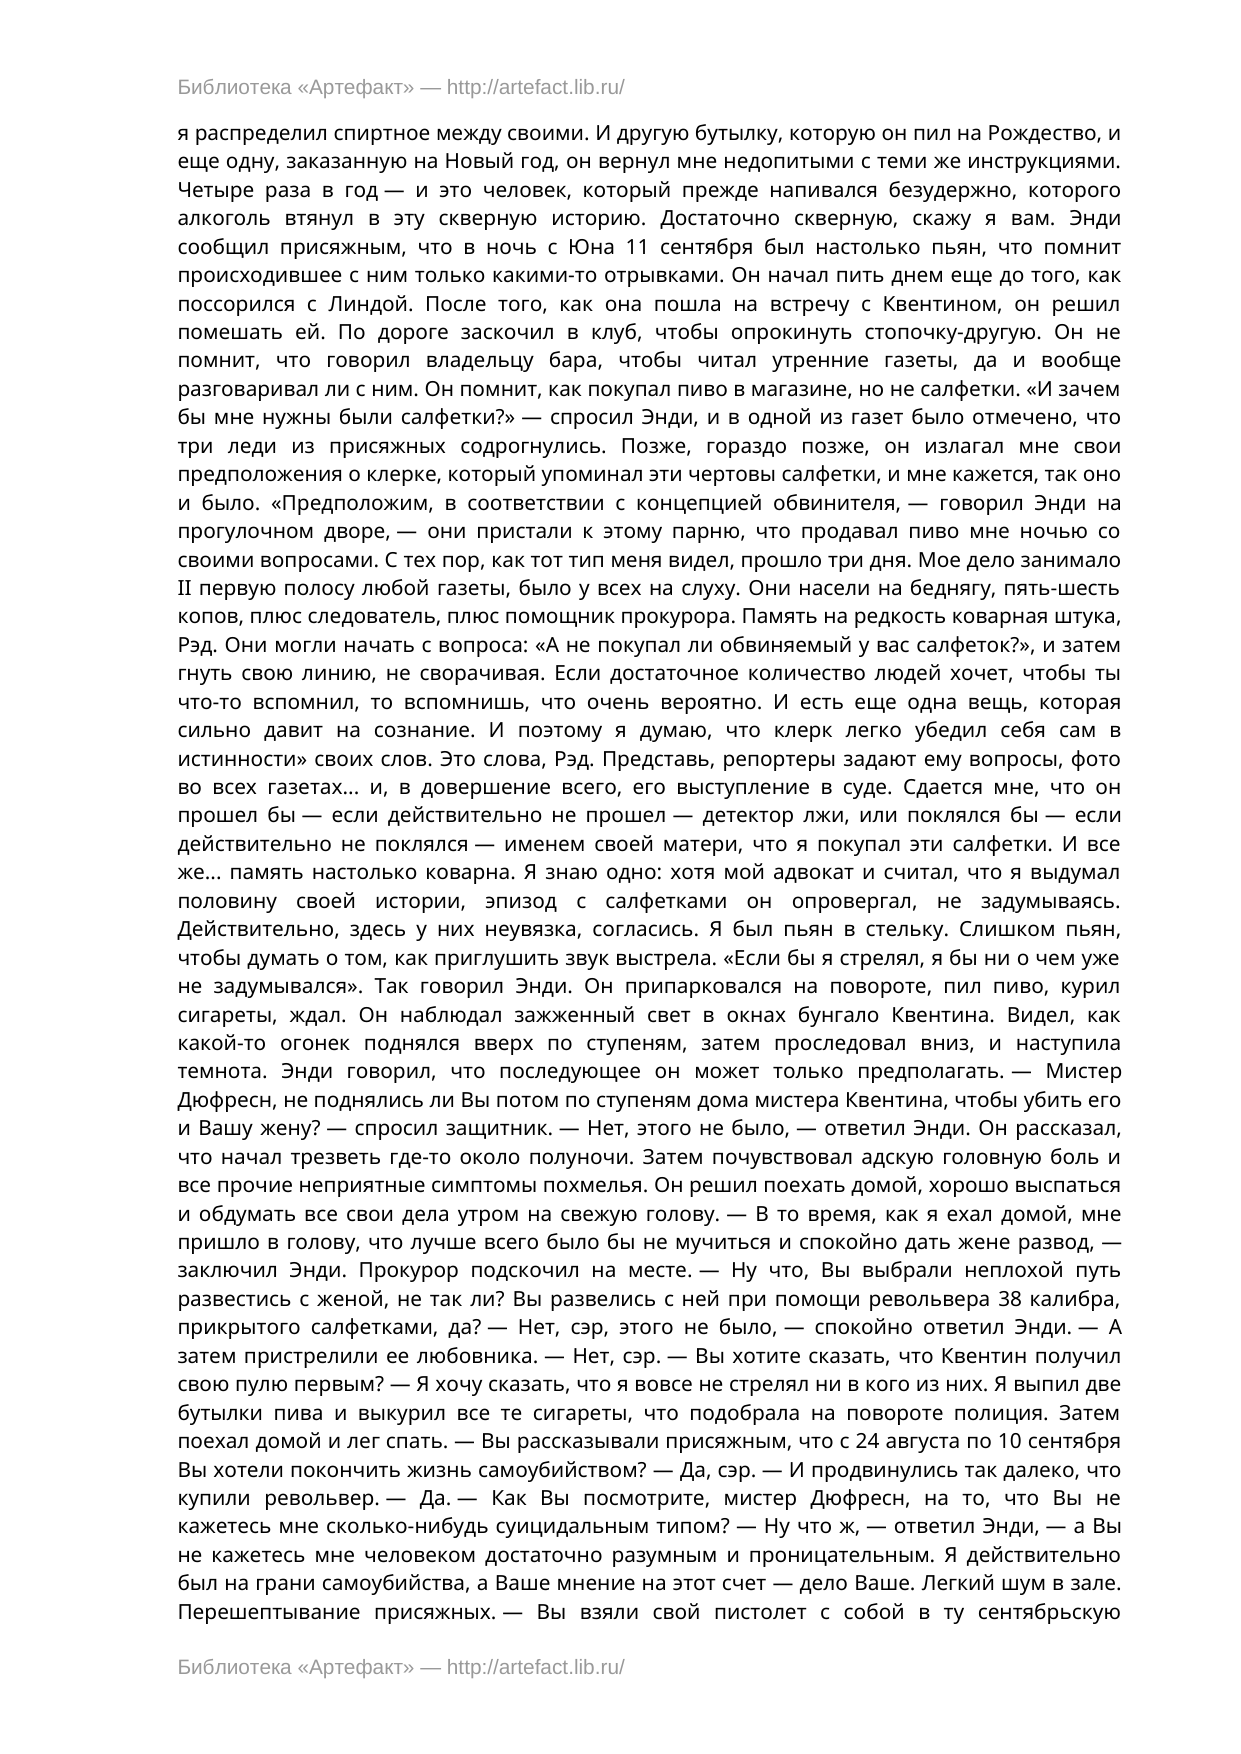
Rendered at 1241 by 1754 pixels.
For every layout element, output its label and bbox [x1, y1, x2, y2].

text [177, 118, 1122, 1625]
